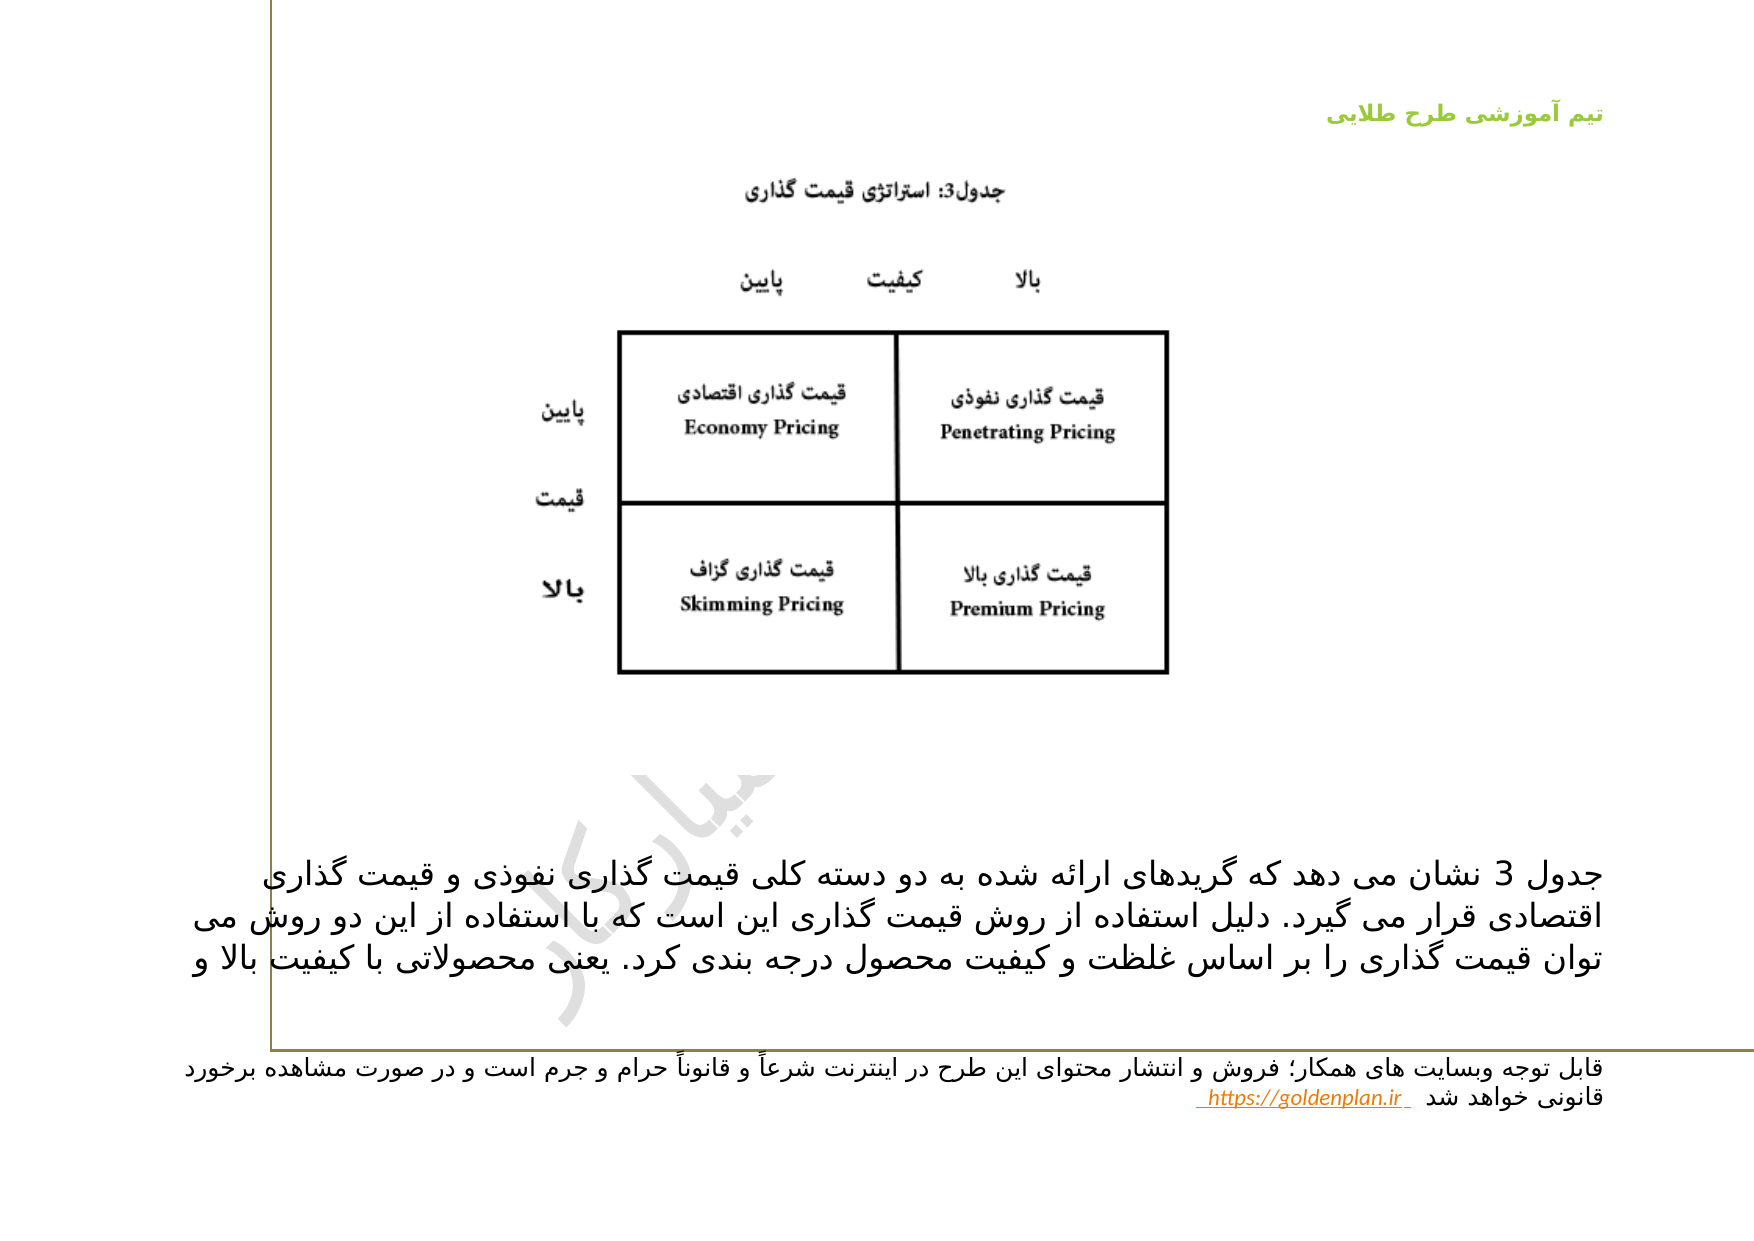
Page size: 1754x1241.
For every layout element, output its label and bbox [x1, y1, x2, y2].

text [150, 854, 1604, 977]
picture [408, 150, 1346, 775]
